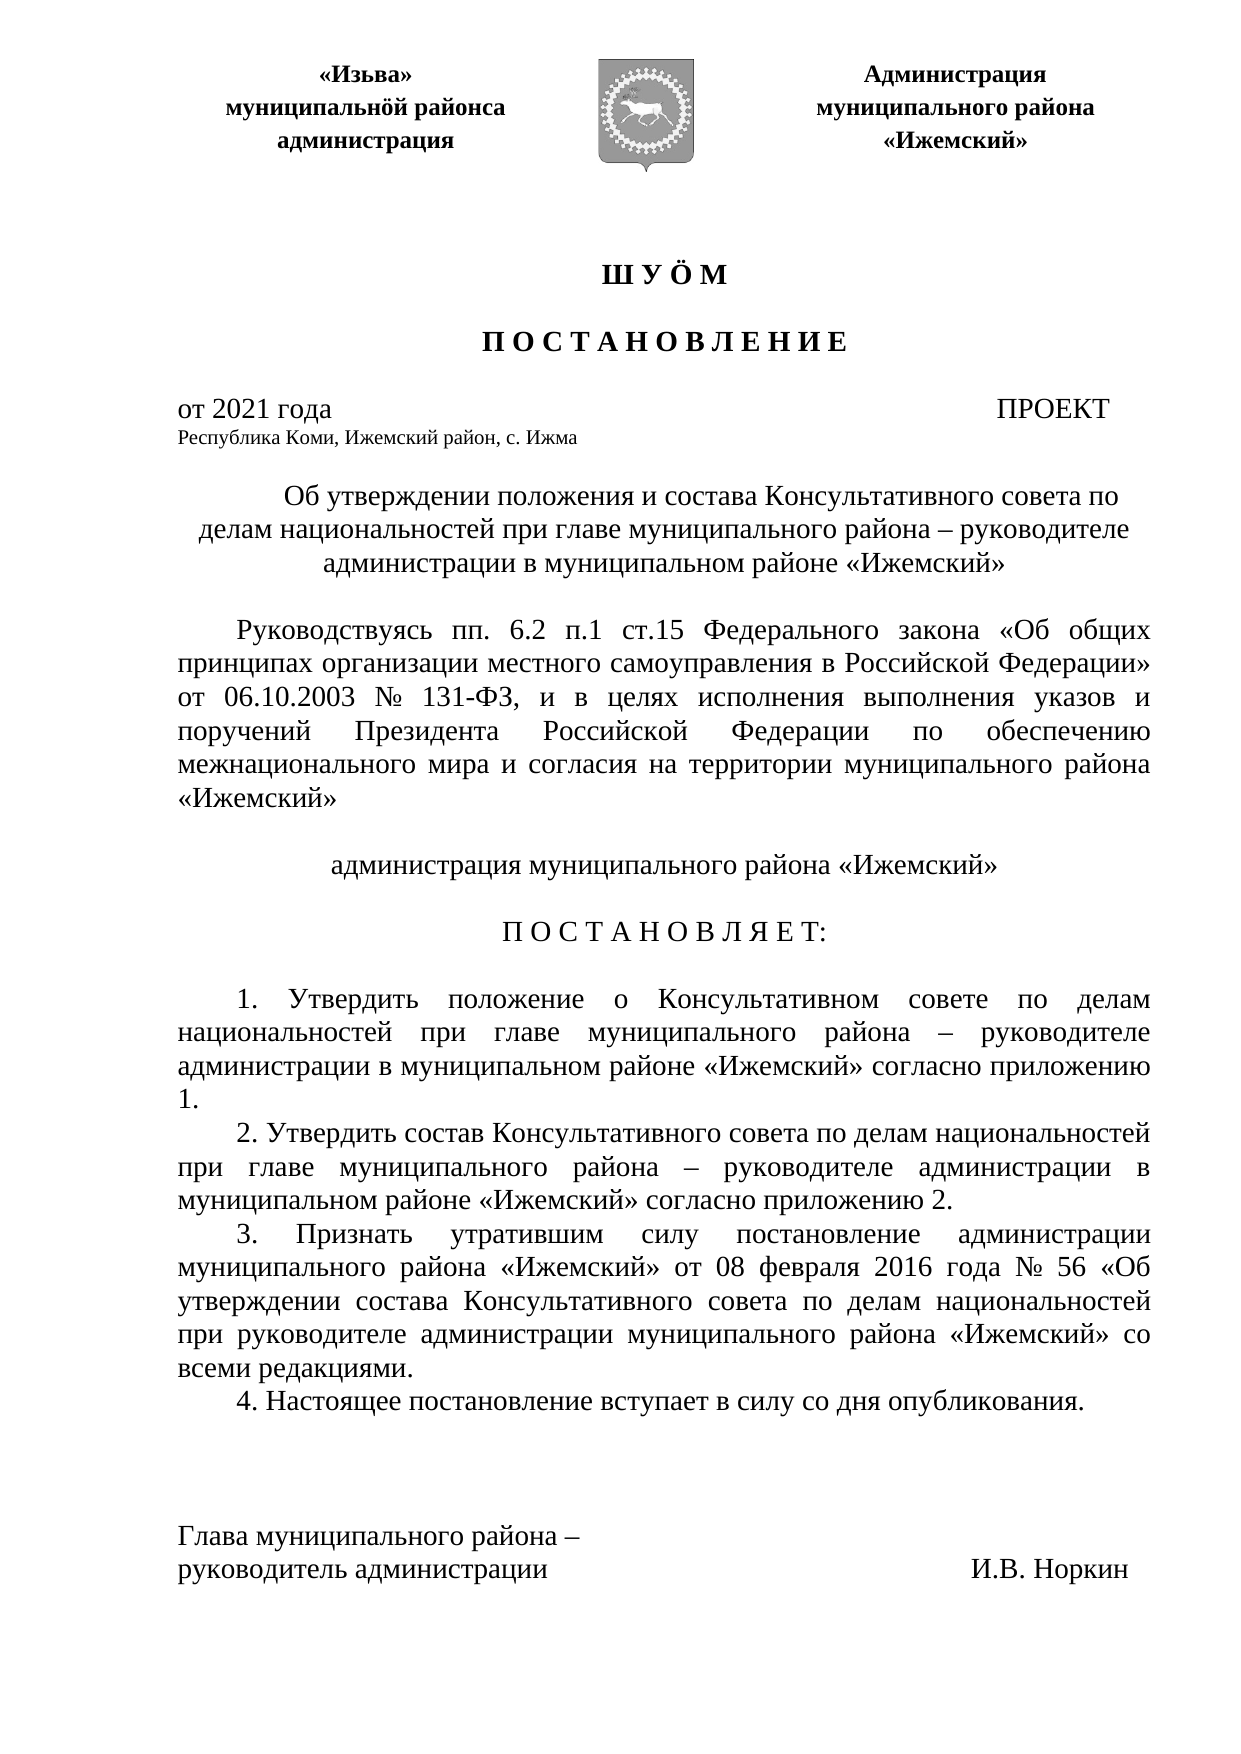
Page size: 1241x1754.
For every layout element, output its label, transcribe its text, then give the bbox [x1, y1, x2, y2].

table_header [177, 59, 533, 257]
table_header [534, 59, 758, 257]
text Об утверждении положения и состава Консультативного совета по делам национальностей при главе муниципального района – руководителе администрации в муниципальном районе «Ижемский» [177, 478, 1152, 578]
text 4. Настоящее постановление вступает в силу со дня опубликования. [177, 1383, 1152, 1417]
text П О С Т А Н О В Л Я Е Т: [177, 914, 1152, 947]
text Руководствуясь пп. 6.2 п.1 ст.15 Федерального закона «Об общих принципах организации местного самоуправления в Российской Федерации» от 06.10.2003 № 131-ФЗ, и в целях исполнения выполнения указов и поручений Президента Российской Федерации по обеспечению межнационального мира и согласия на территории муниципального района «Ижемский» [177, 612, 1152, 813]
text Республика Коми, Ижемский район, с. Ижма [177, 425, 1152, 449]
text администрация муниципального района «Ижемский» [177, 847, 1152, 880]
text 3. Признать утратившим силу постановление администрации муниципального района «Ижемский» от 08 февраля 2016 года № 56 «Об утверждении состава Консультативного совета по делам национальностей при руководителе администрации муниципального района «Ижемский» со всеми редакциями. [177, 1216, 1152, 1383]
table_header Администрация муниципального района «Ижемский» [759, 59, 1152, 257]
text Глава муниципального района – [177, 1518, 1152, 1551]
picture [598, 59, 694, 172]
text руководитель администрации И.В. Норкин [177, 1551, 1152, 1585]
text 2. Утвердить состав Консультативного совета по делам национальностей при главе муниципального района – руководителе администрации в муниципальном районе «Ижемский» согласно приложению 2. [177, 1115, 1152, 1216]
text от 2021 года ПРОЕКТ [177, 391, 1152, 425]
text Ш У Ö М [177, 257, 1152, 291]
text 1. Утвердить положение о Консультативном совете по делам национальностей при главе муниципального района – руководителе администрации в муниципальном районе «Ижемский» согласно приложению 1. [177, 981, 1152, 1115]
text П О С Т А Н О В Л Е Н И Е [177, 324, 1152, 358]
